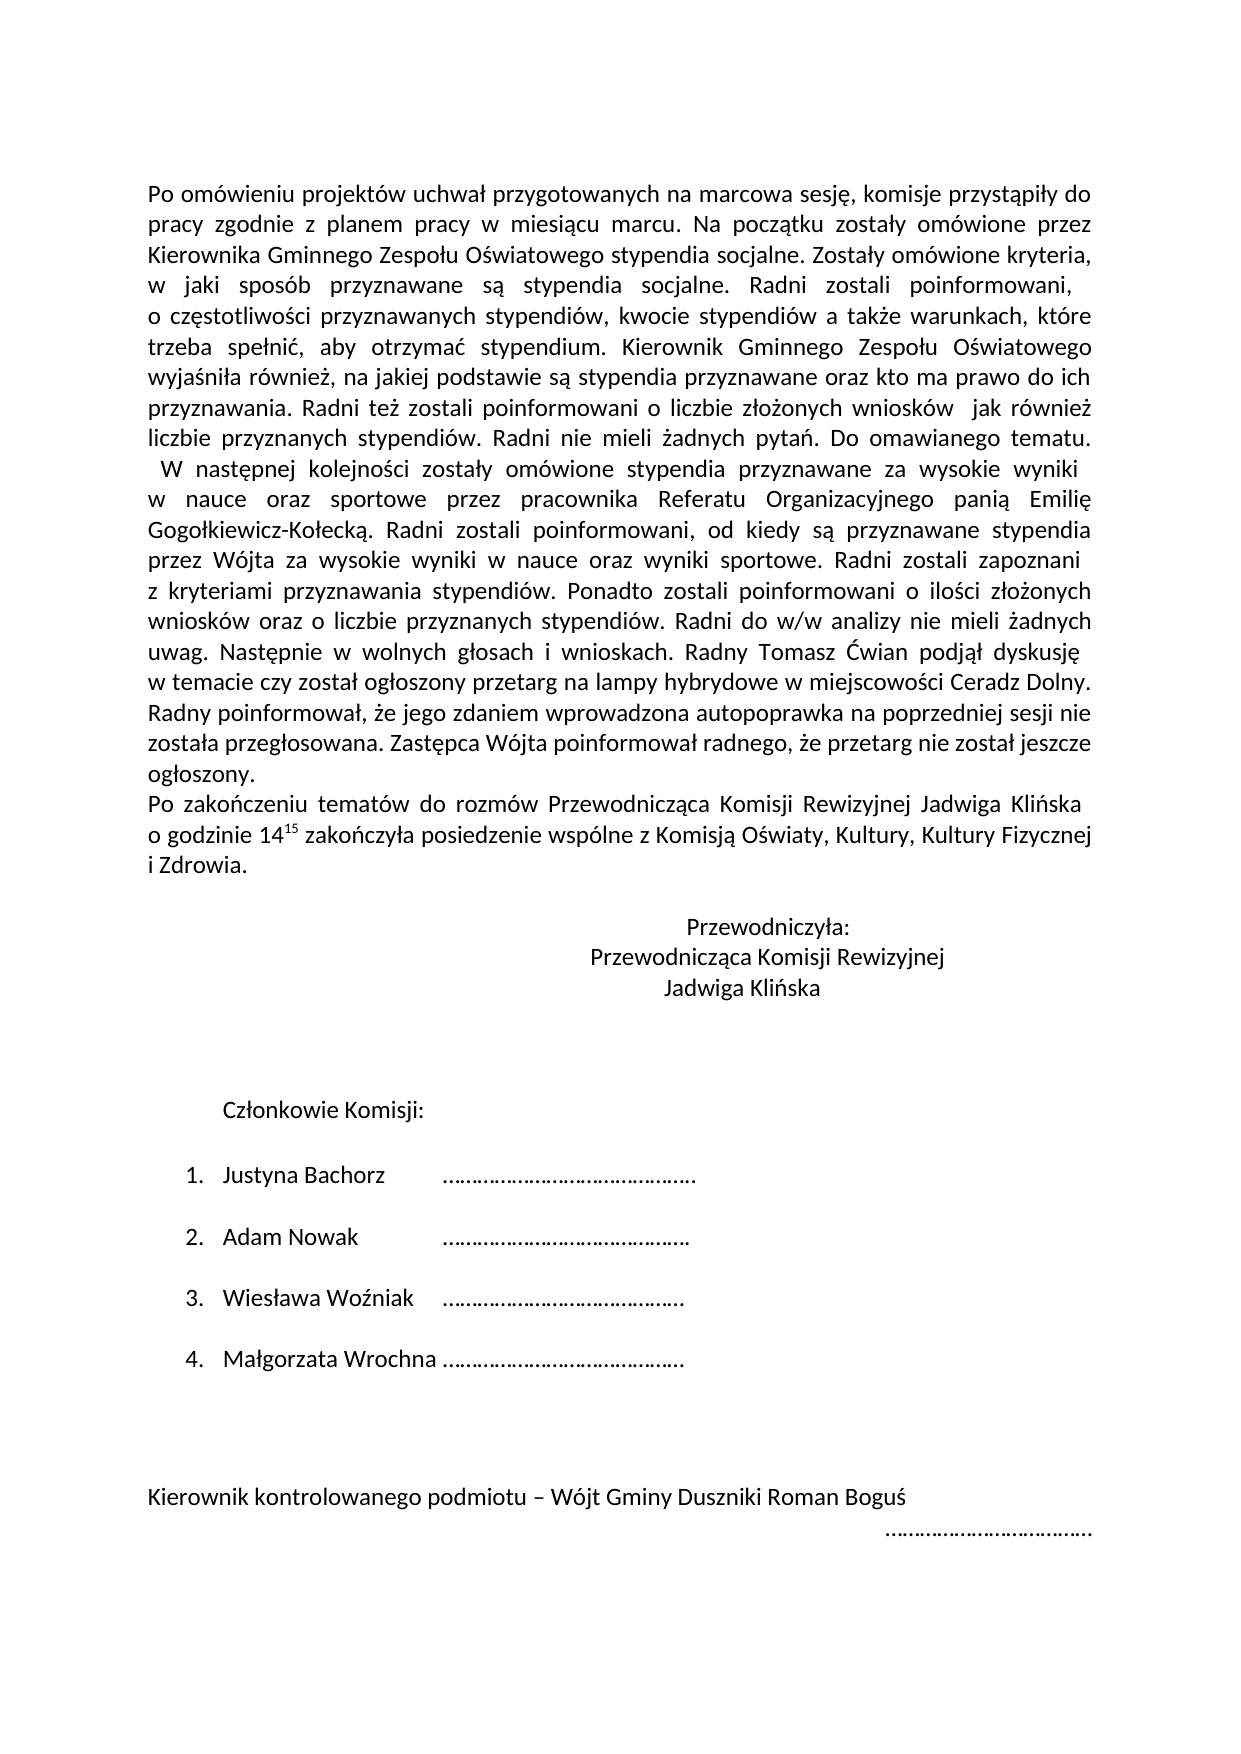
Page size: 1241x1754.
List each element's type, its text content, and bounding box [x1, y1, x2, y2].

list Małgorzata Wrochna …………………………………… [185, 1343, 1093, 1373]
text Przewodniczyła: [664, 911, 1093, 941]
list Justyna Bachorz …………………………………….. [185, 1159, 1093, 1190]
text Kierownik kontrolowanego podmiotu – Wójt Gminy Duszniki Roman Boguś [148, 1481, 1093, 1512]
list Członkowie Komisji: [223, 1094, 1093, 1124]
list Wiesława Woźniak …………………………………… [185, 1282, 1093, 1312]
list Adam Nowak ……………………………………. [185, 1221, 1093, 1251]
text Po zakończeniu tematów do rozmów Przewodnicząca Komisji Rewizyjnej Jadwiga Klińska o godzinie 1415 zakończyła posiedzenie wspólne z Komisją Oświaty, Kultury, Kultury Fizycznej i Zdrowia. [148, 788, 1093, 880]
text Przewodnicząca Komisji Rewizyjnej [148, 941, 1093, 972]
text Po omówieniu projektów uchwał przygotowanych na marcowa sesję, komisje przystąpiły do pracy zgodnie z planem pracy w miesiącu marcu. Na początku zostały omówione przez Kierownika Gminnego Zespołu Oświatowego stypendia socjalne. Zostały omówione kryteria, w jaki sposób przyznawane są stypendia socjalne. Radni zostali poinformowani, o częstotliwości przyznawanych stypendiów, kwocie stypendiów a także warunkach, które trzeba spełnić, aby otrzymać stypendium. Kierownik Gminnego Zespołu Oświatowego wyjaśniła również, na jakiej podstawie są stypendia przyznawane oraz kto ma prawo do ich przyznawania. Radni też zostali poinformowani o liczbie złożonych wniosków jak również liczbie przyznanych stypendiów. Radni nie mieli żadnych pytań. Do omawianego tematu. W następnej kolejności zostały omówione stypendia przyznawane za wysokie wyniki w nauce oraz sportowe przez pracownika Referatu Organizacyjnego panią Emilię Gogołkiewicz-Kołecką. Radni zostali poinformowani, od kiedy są przyznawane stypendia przez Wójta za wysokie wyniki w nauce oraz wyniki sportowe. Radni zostali zapoznani z kryteriami przyznawania stypendiów. Ponadto zostali poinformowani o ilości złożonych wniosków oraz o liczbie przyznanych stypendiów. Radni do w/w analizy nie mieli żadnych uwag. Następnie w wolnych głosach i wnioskach. Radny Tomasz Ćwian podjął dyskusję w temacie czy został ogłoszony przetarg na lampy hybrydowe w miejscowości Ceradz Dolny. Radny poinformował, że jego zdaniem wprowadzona autopoprawka na poprzedniej sesji nie została przegłosowana. Zastępca Wójta poinformował radnego, że przetarg nie został jeszcze ogłoszony. [148, 178, 1093, 788]
text Jadwiga Klińska [148, 972, 1093, 1002]
text ……………………………… [148, 1512, 1093, 1542]
